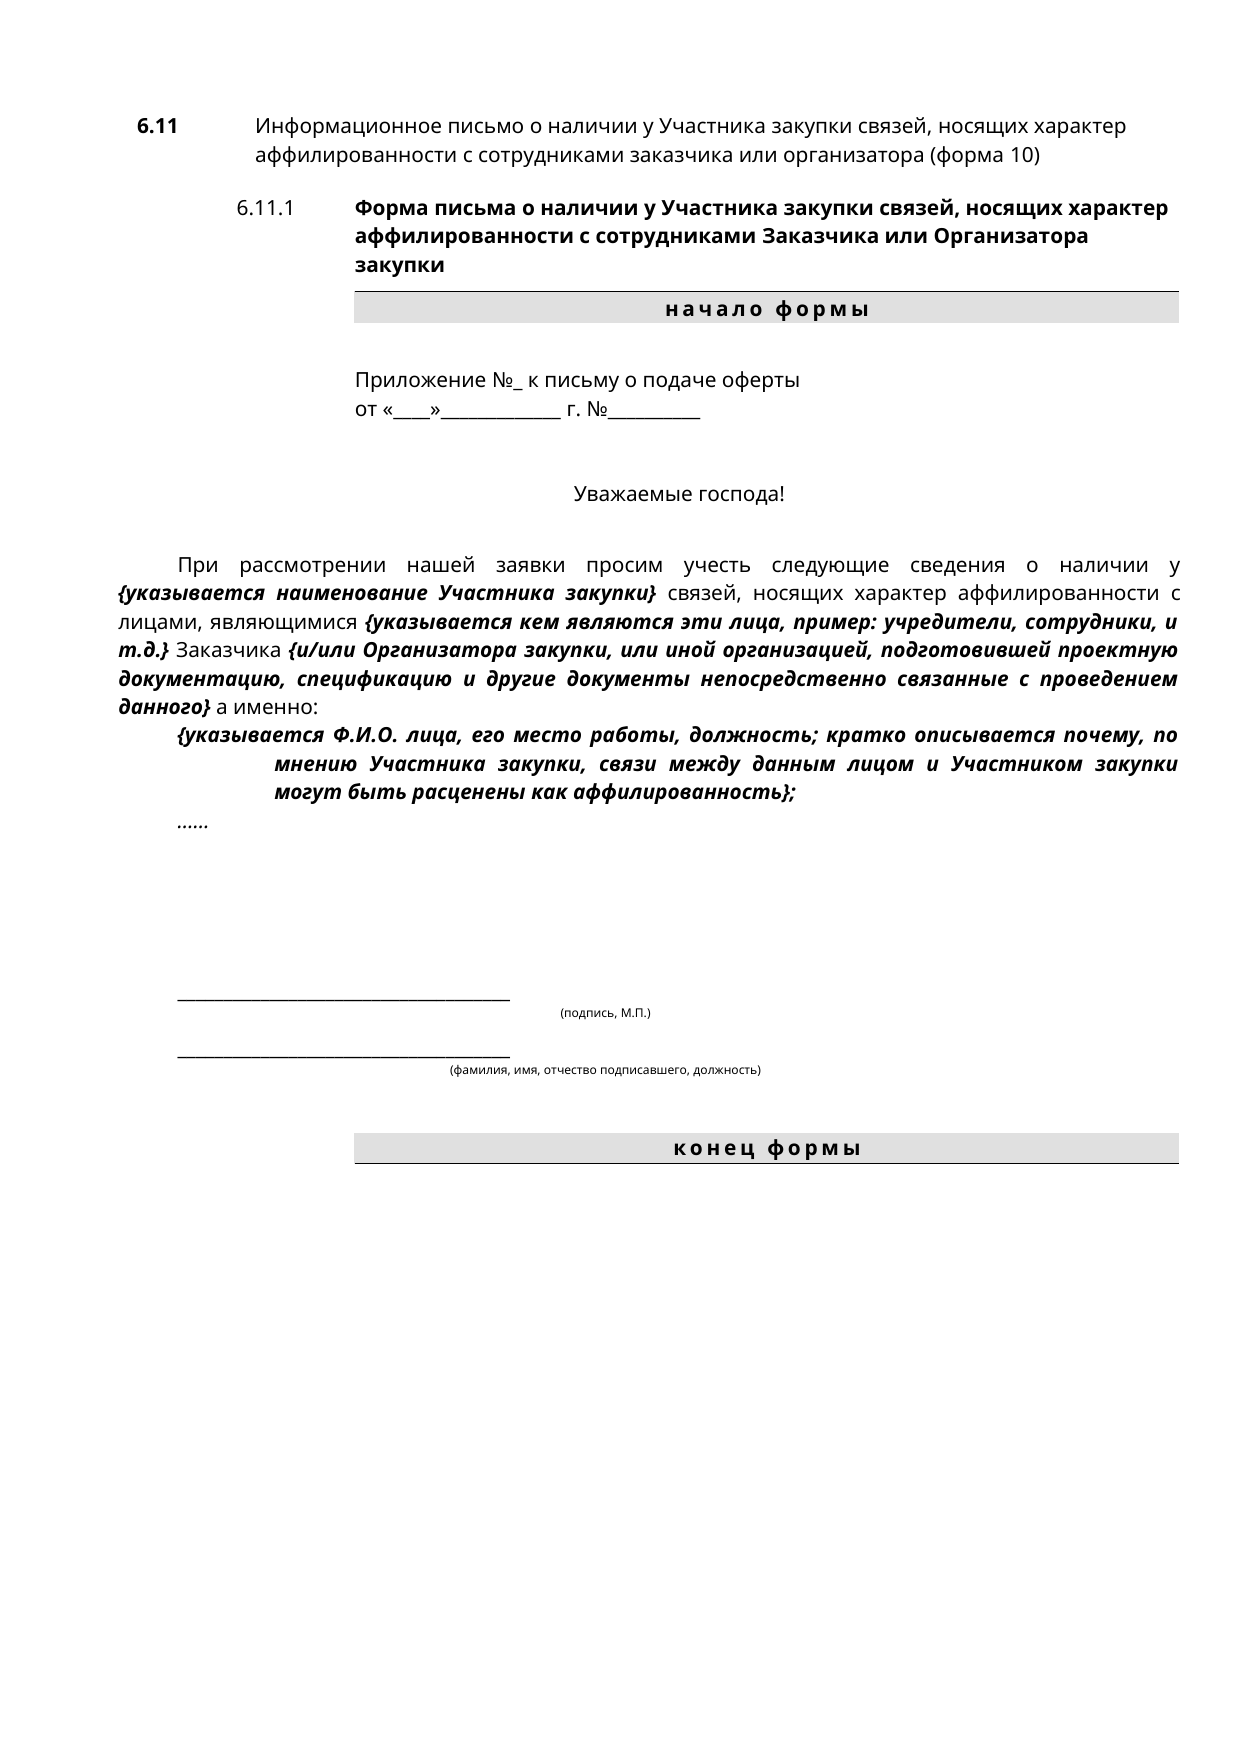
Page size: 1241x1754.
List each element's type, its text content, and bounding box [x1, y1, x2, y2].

text конец формы [354, 1133, 1179, 1164]
text (подпись, М.П.) [354, 1005, 797, 1033]
text ____________________________________ [118, 1033, 1181, 1062]
text {указывается Ф.И.О. лица, его место работы, должность; кратко описывается почему, по мнению Участника закупки, связи между данным лицом и Участником закупки могут быть расценены как аффилированность}; [177, 721, 1181, 806]
text ____________________________________ [118, 976, 1181, 1005]
text При рассмотрении нашей заявки просим учесть следующие сведения о наличии у {указывается наименование Участника закупки} связей, носящих характер аффилированности с лицами, являющимися {указывается кем являются эти лица, пример: учредители, сотрудники, и т.д.} Заказчика {и/или Организатора закупки, или иной организацией, подготовившей проектную документацию, спецификацию и другие документы непосредственно связанные с проведением данного} а именно: [118, 550, 1181, 721]
text (фамилия, имя, отчество подписавшего, должность) [354, 1062, 797, 1090]
text Уважаемые господа! [118, 479, 1181, 507]
text Приложение №_ к письму о подаче оферты от «____»_____________ г. №__________ [354, 365, 1181, 422]
text …… [177, 806, 1181, 834]
list Форма письма о наличии у Участника закупки связей, носящих характер аффилированности с сотрудниками Заказчика или Организатора закупки [236, 193, 1181, 278]
text начало формы [354, 292, 1179, 323]
subtitle Информационное письмо о наличии у Участника закупки связей, носящих характер аффилированности с сотрудниками заказчика или организатора (форма 10) [137, 111, 1181, 168]
